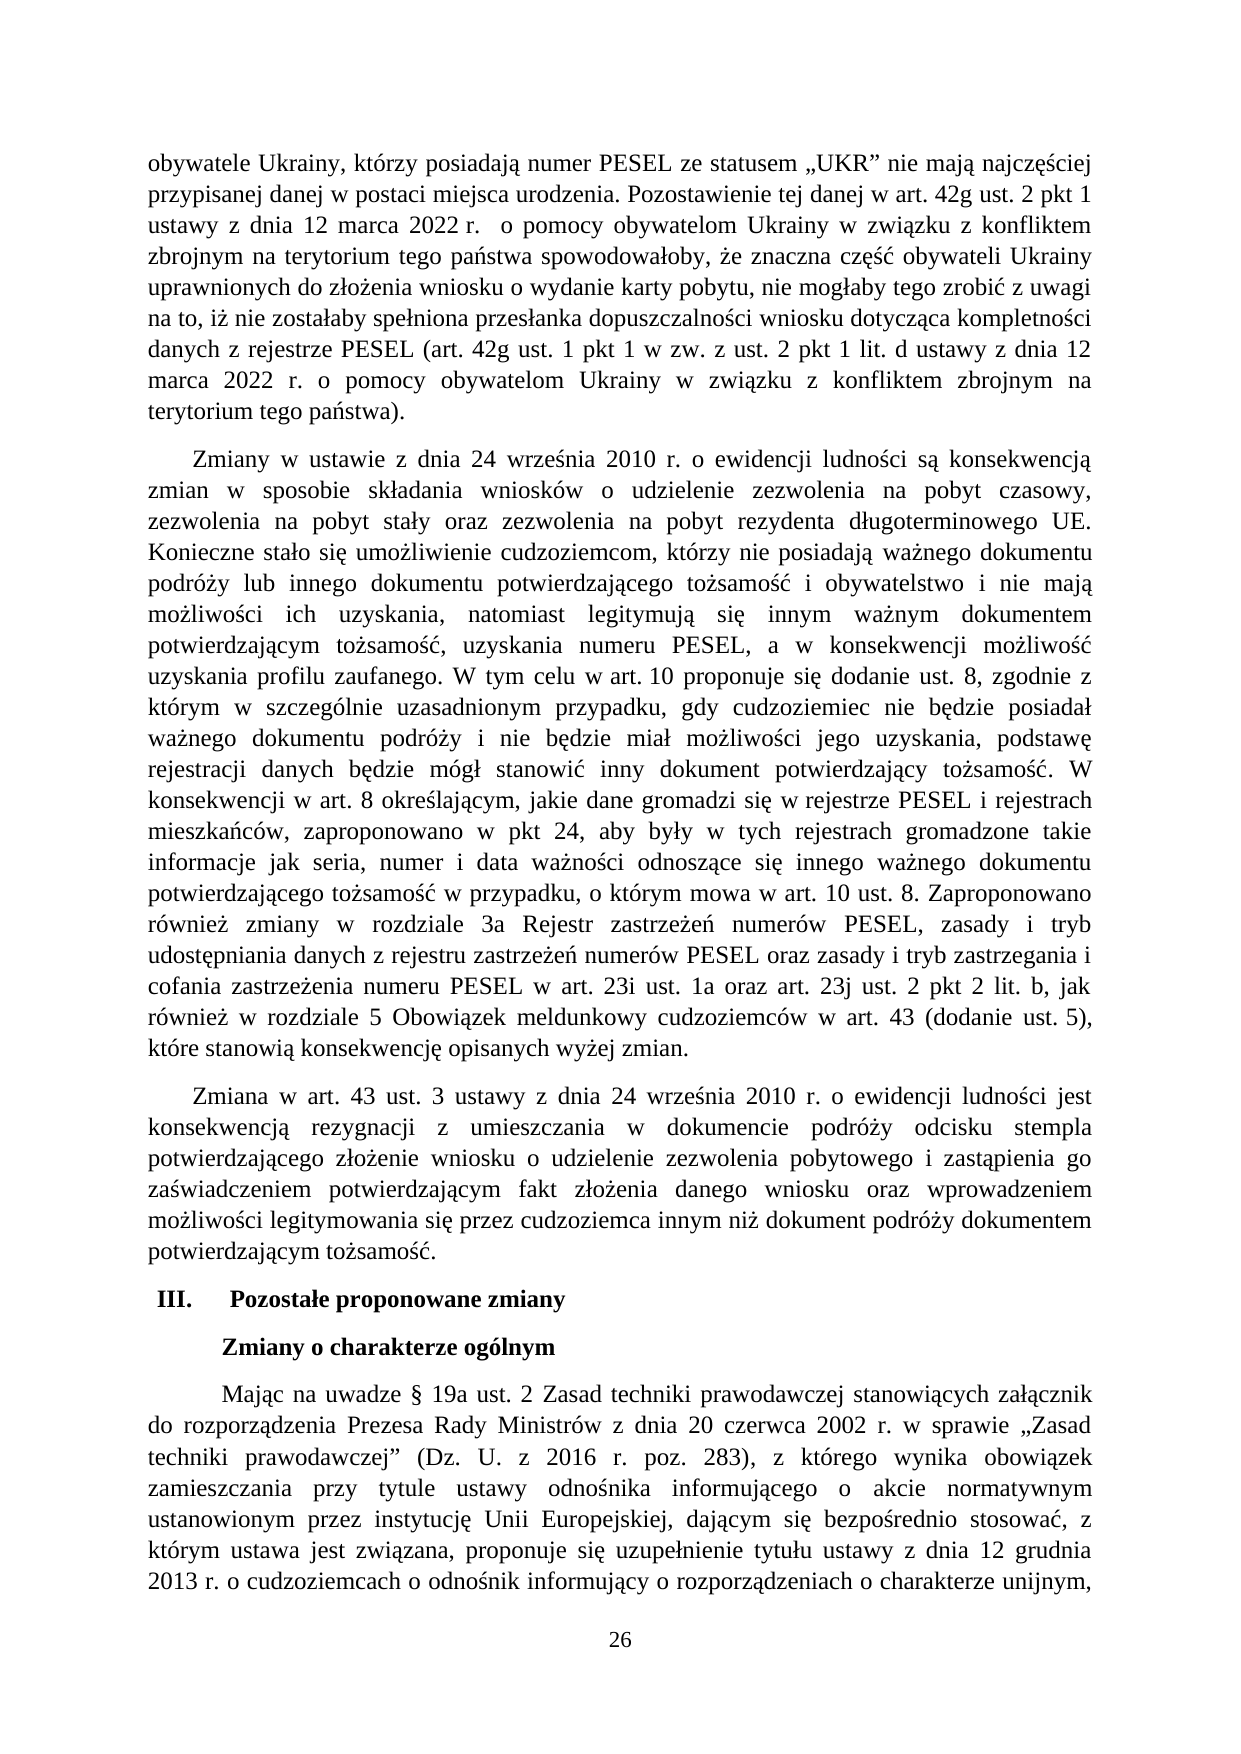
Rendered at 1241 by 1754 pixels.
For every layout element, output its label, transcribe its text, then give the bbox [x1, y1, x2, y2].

text Zmiana w art. 43 ust. 3 ustawy z dnia 24 września 2010 r. o ewidencji ludności jest konsekwencją rezygnacji z umieszczania w dokumencie podróży odcisku stempla potwierdzającego złożenie wniosku o udzielenie zezwolenia pobytowego i zastąpienia go zaświadczeniem potwierdzającym fakt złożenia danego wniosku oraz wprowadzeniem możliwości legitymowania się przez cudzoziemca innym niż dokument podróży dokumentem potwierdzającym tożsamość. [148, 1081, 1093, 1265]
text Zmiany o charakterze ogólnym [148, 1332, 1093, 1361]
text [148, 1379, 1093, 1504]
text Zmiany w ustawie z dnia 24 września 2010 r. o ewidencji ludności są konsekwencją zmian w sposobie składania wniosków o udzielenie zezwolenia na pobyt czasowy, zezwolenia na pobyt stały oraz zezwolenia na pobyt rezydenta długoterminowego UE. Konieczne stało się umożliwienie cudzoziemcom, którzy nie posiadają ważnego dokumentu podróży lub innego dokumentu potwierdzającego tożsamość i obywatelstwo i nie mają możliwości ich uzyskania, natomiast legitymują się innym ważnym dokumentem potwierdzającym tożsamość, uzyskania numeru PESEL, a w konsekwencji możliwość uzyskania profilu zaufanego. W tym celu w art. 10 proponuje się dodanie ust. 8, zgodnie z którym w szczególnie uzasadnionym przypadku, gdy cudzoziemiec nie będzie posiadał ważnego dokumentu podróży i nie będzie miał możliwości jego uzyskania, podstawę rejestracji danych będzie mógł stanowić inny dokument potwierdzający tożsamość. W konsekwencji w art. 8 określającym, jakie dane gromadzi się w rejestrze PESEL i rejestrach mieszkańców, zaproponowano w pkt 24, aby były w tych rejestrach gromadzone takie informacje jak seria, numer i data ważności odnoszące się innego ważnego dokumentu potwierdzającego tożsamość w przypadku, o którym mowa w art. 10 ust. 8. Zaproponowano również zmiany w rozdziale 3a Rejestr zastrzeżeń numerów PESEL, zasady i tryb udostępniania danych z rejestru zastrzeżeń numerów PESEL oraz zasady i tryb zastrzegania i cofania zastrzeżenia numeru PESEL w art. 23i ust. 1a oraz art. 23j ust. 2 pkt 2 lit. b, jak również w rozdziale 5 Obowiązek meldunkowy cudzoziemców w art. 43 (dodanie ust. 5), które stanowią konsekwencję opisanych wyżej zmian. [148, 444, 1093, 1062]
list Pozostałe proponowane zmiany [192, 1284, 1093, 1313]
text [148, 148, 1093, 425]
